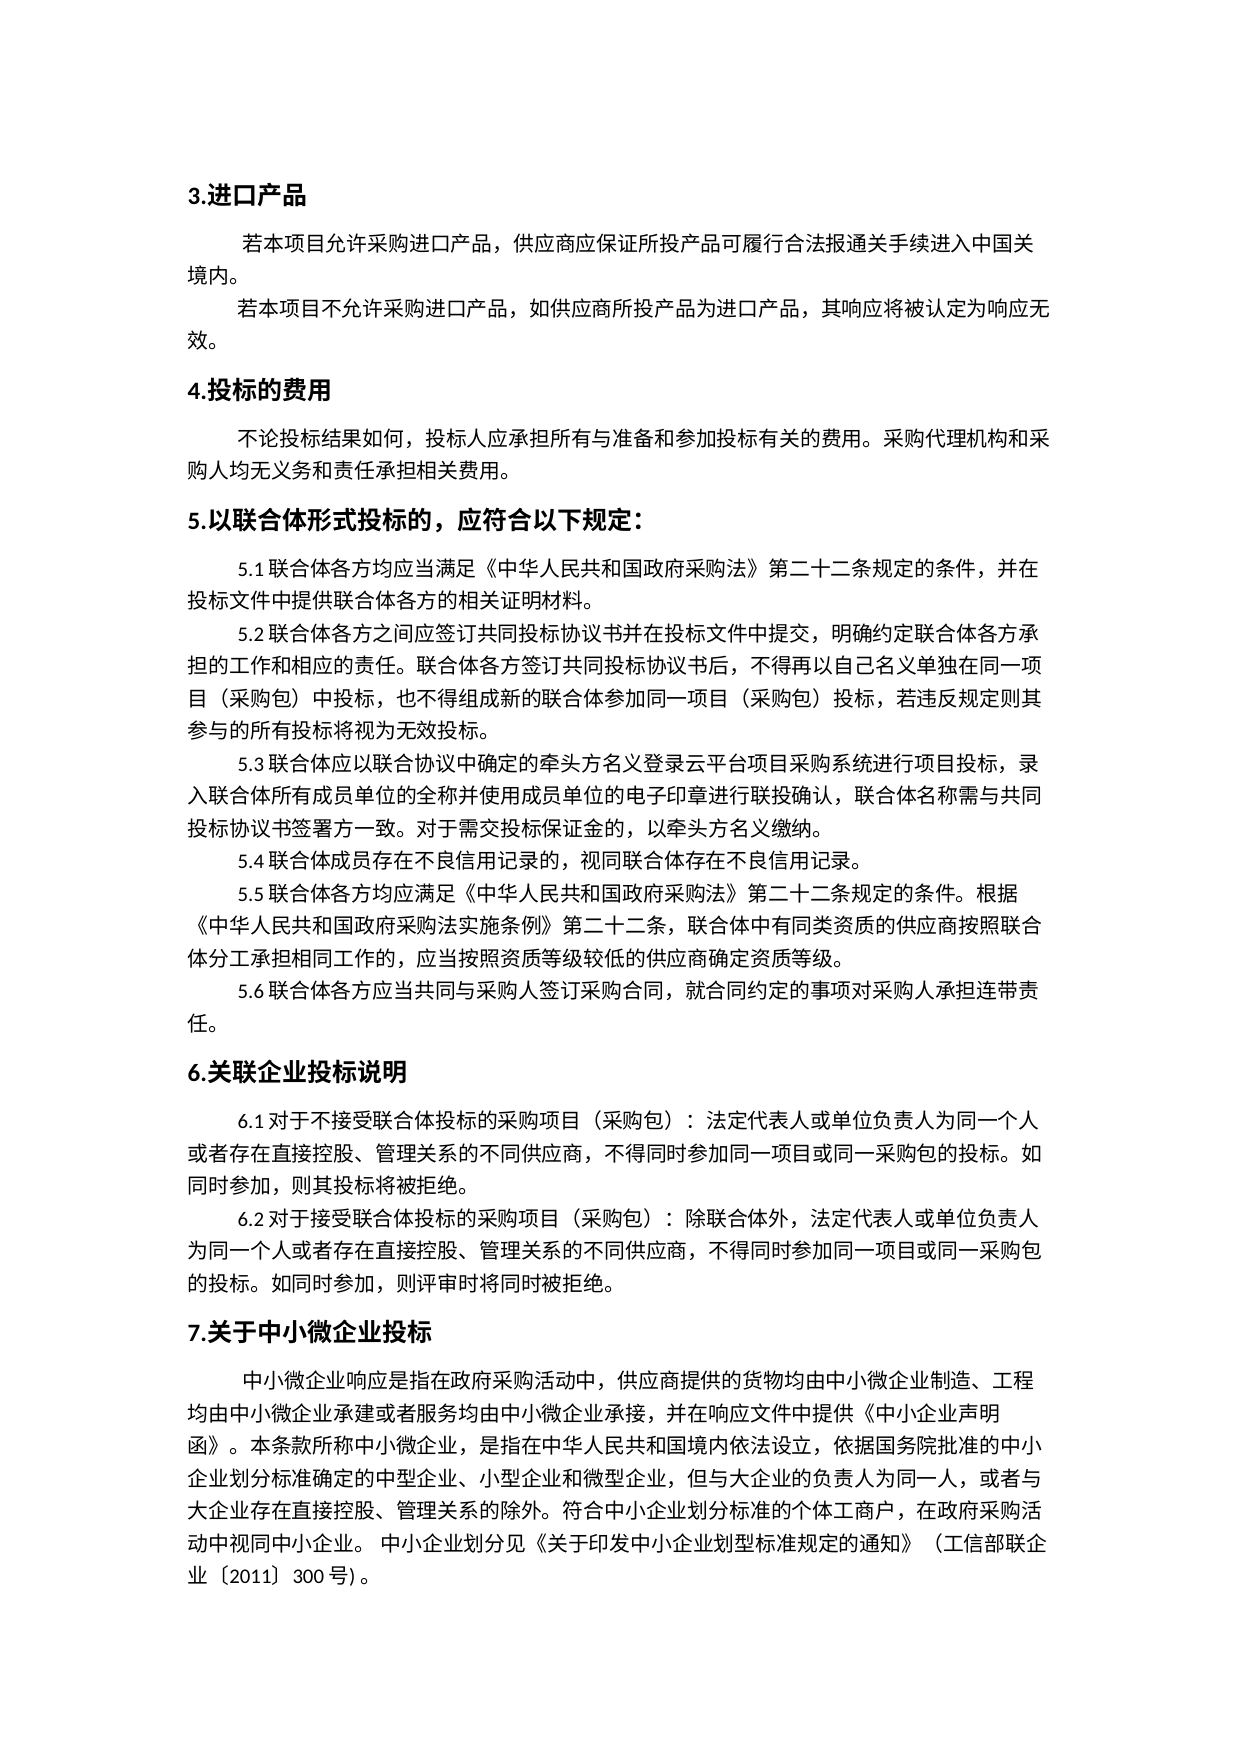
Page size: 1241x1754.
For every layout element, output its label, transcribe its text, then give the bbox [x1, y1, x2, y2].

text 5.6联合体各方应当共同与采购人签订采购合同，就合同约定的事项对采购人承担连带责任。 [187, 974, 1053, 1039]
text 6.关联企业投标说明 [187, 1039, 1053, 1104]
text 中小微企业响应是指在政府采购活动中，供应商提供的货物均由中小微企业制造、工程均由中小微企业承建或者服务均由中小微企业承接，并在响应文件中提供《中小企业声明函》。本条款所称中小微企业，是指在中华人民共和国境内依法设立，依据国务院批准的中小企业划分标准确定的中型企业、小型企业和微型企业，但与大企业的负责人为同一人，或者与大企业存在直接控股、管理关系的除外。符合中小企业划分标准的个体工商户，在政府采购活动中视同中小企业。 中小企业划分见《关于印发中小企业划型标准规定的通知》（工信部联企业〔2011〕300号) 。 [187, 1364, 1053, 1592]
text 4.投标的费用 [187, 357, 1053, 422]
text 6.2 对于接受联合体投标的采购项目（采购包）：除联合体外，法定代表人或单位负责人为同一个人或者存在直接控股、管理关系的不同供应商，不得同时参加同一项目或同一采购包的投标。如同时参加，则评审时将同时被拒绝。 [187, 1202, 1053, 1299]
text 若本项目允许采购进口产品，供应商应保证所投产品可履行合法报通关手续进入中国关境内。 [187, 227, 1053, 292]
text 7.关于中小微企业投标 [187, 1299, 1053, 1364]
text 不论投标结果如何，投标人应承担所有与准备和参加投标有关的费用。采购代理机构和采购人均无义务和责任承担相关费用。 [187, 422, 1053, 487]
text 5.3 联合体应以联合协议中确定的牵头方名义登录云平台项目采购系统进行项目投标，录入联合体所有成员单位的全称并使用成员单位的电子印章进行联投确认，联合体名称需与共同投标协议书签署方一致。对于需交投标保证金的，以牵头方名义缴纳。 [187, 747, 1053, 844]
text 5.5联合体各方均应满足《中华人民共和国政府采购法》第二十二条规定的条件。根据《中华人民共和国政府采购法实施条例》第二十二条，联合体中有同类资质的供应商按照联合体分工承担相同工作的，应当按照资质等级较低的供应商确定资质等级。 [187, 877, 1053, 974]
text 3.进口产品 [187, 162, 1053, 227]
text 若本项目不允许采购进口产品，如供应商所投产品为进口产品，其响应将被认定为响应无效。 [187, 292, 1053, 357]
text 5.2 联合体各方之间应签订共同投标协议书并在投标文件中提交，明确约定联合体各方承担的工作和相应的责任。联合体各方签订共同投标协议书后，不得再以自己名义单独在同一项目（采购包）中投标，也不得组成新的联合体参加同一项目（采购包）投标，若违反规定则其参与的所有投标将视为无效投标。 [187, 617, 1053, 747]
text 5.1联合体各方均应当满足《中华人民共和国政府采购法》第二十二条规定的条件，并在投标文件中提供联合体各方的相关证明材料。 [187, 552, 1053, 617]
text 5.以联合体形式投标的，应符合以下规定： [187, 487, 1053, 552]
text 6.1 对于不接受联合体投标的采购项目（采购包）：法定代表人或单位负责人为同一个人或者存在直接控股、管理关系的不同供应商，不得同时参加同一项目或同一采购包的投标。如同时参加，则其投标将被拒绝。 [187, 1104, 1053, 1202]
text 5.4联合体成员存在不良信用记录的，视同联合体存在不良信用记录。 [187, 844, 1053, 877]
